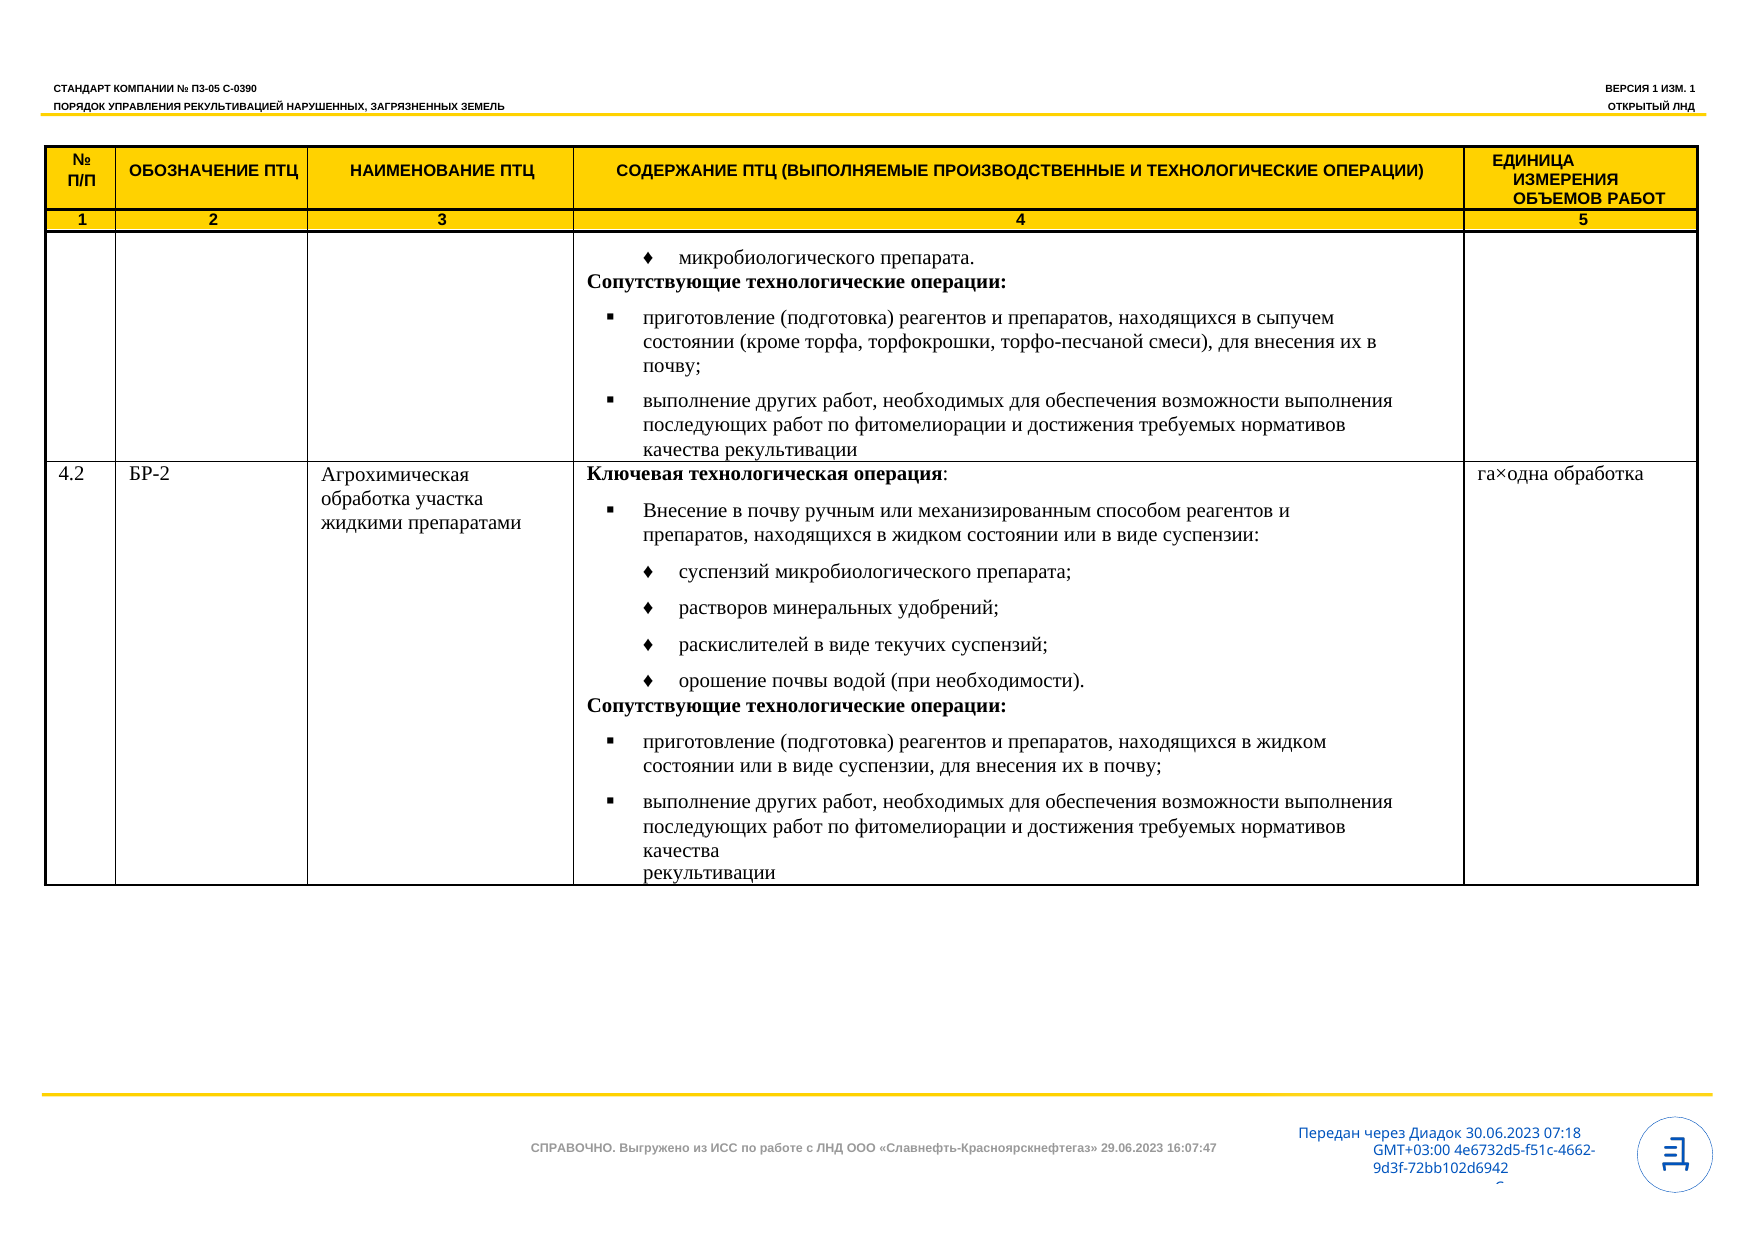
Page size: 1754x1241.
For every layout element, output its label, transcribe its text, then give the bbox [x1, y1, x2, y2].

table_cell микробиологического препарата. Сопутствующие технологические операции: приготовление (подготовка) реагентов и препаратов, находящихся в сыпучем состоянии (кроме торфа, торфокрошки, торфо-песчаной смеси), для внесения их в почву; выполнение других работ, необходимых для обеспечения возможности выполнения последующих работ по фитомелиорации и достижения требуемых нормативов качества рекультивации [574, 233, 1463, 461]
table_cell 3 [308, 211, 573, 229]
table_cell 1 [47, 211, 115, 229]
table_header ЕДИНИЦА ИЗМЕРЕНИЯ ОБЪЕМОВ РАБОТ [1465, 148, 1696, 208]
table_cell 2 [116, 211, 307, 229]
table_cell Агрохимическая обработка участка жидкими препаратами [308, 462, 573, 884]
table_cell БР-2 [116, 462, 307, 884]
table_cell [116, 233, 307, 461]
table_cell 4 [574, 211, 1463, 229]
table_cell 4.2 [47, 462, 115, 884]
picture [1222, 1073, 1754, 1220]
table_header НАИМЕНОВАНИЕ ПТЦ [308, 148, 573, 208]
table_header СОДЕРЖАНИЕ ПТЦ (ВЫПОЛНЯЕМЫЕ ПРОИЗВОДСТВЕННЫЕ И ТЕХНОЛОГИЧЕСКИЕ ОПЕРАЦИИ) [574, 148, 1463, 208]
table_cell га×одна обработка [1465, 462, 1696, 884]
table_cell 5 [1465, 211, 1696, 229]
table_cell [1465, 233, 1696, 461]
table_header ОБОЗНАЧЕНИЕ ПТЦ [116, 148, 307, 208]
table_cell [47, 233, 115, 461]
table_cell [308, 233, 573, 461]
table_cell Ключевая технологическая операция: Внесение в почву ручным или механизированным способом реагентов и препаратов, находящихся в жидком состоянии или в виде суспензии: суспензий микробиологического препарата; растворов минеральных удобрений; раскислителей в виде текучих суспензий; орошение почвы водой (при необходимости). Сопутствующие технологические операции: приготовление (подготовка) реагентов и препаратов, находящихся в жидком состоянии или в виде суспензии, для внесения их в почву; выполнение других работ, необходимых для обеспечения возможности выполнения последующих работ по фитомелиорации и достижения требуемых нормативов качества рекультивации [574, 462, 1463, 884]
table_header № П/П [47, 148, 115, 208]
